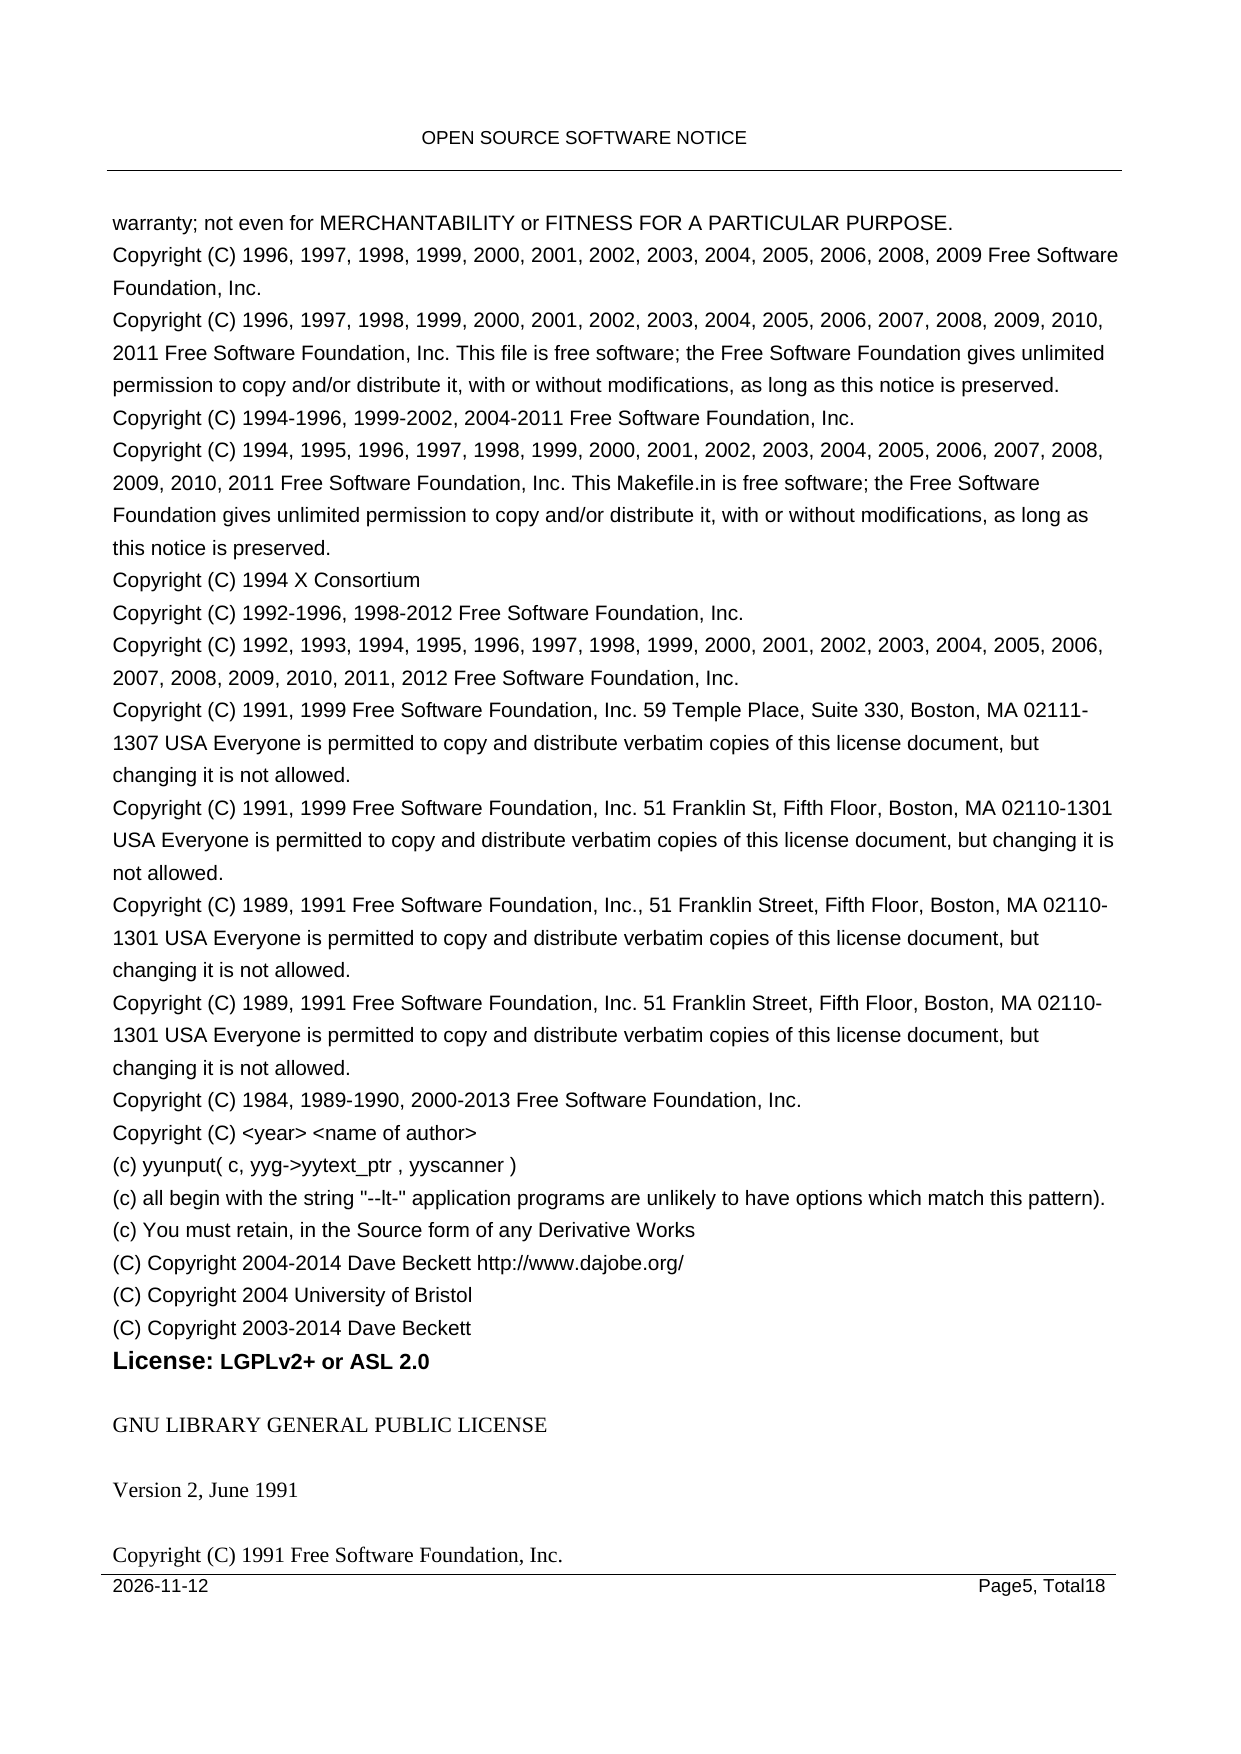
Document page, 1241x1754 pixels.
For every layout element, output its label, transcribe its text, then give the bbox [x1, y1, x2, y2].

text Copyright (C) 1994 X Consortium [112, 564, 1128, 596]
text Copyright (C) 1994, 1995, 1996, 1997, 1998, 1999, 2000, 2001, 2002, 2003, 2004, 2005, 2006, 2007, 2008, 2009, 2010, 2011 Free Software Foundation, Inc. This Makefile.in is free software; the Free Software Foundation gives unlimited permission to copy and/or distribute it, with or without modifications, as long as this notice is preserved. [112, 434, 1128, 564]
text Copyright (C) 1991, 1999 Free Software Foundation, Inc. 59 Temple Place, Suite 330, Boston, MA 02111-1307 USA Everyone is permitted to copy and distribute verbatim copies of this license document, but changing it is not allowed. [112, 694, 1128, 791]
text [112, 206, 1128, 239]
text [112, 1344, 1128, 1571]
text Copyright (C) 1992-1996, 1998-2012 Free Software Foundation, Inc. [112, 596, 1128, 629]
text Copyright (C) 1996, 1997, 1998, 1999, 2000, 2001, 2002, 2003, 2004, 2005, 2006, 2008, 2009 Free Software Foundation, Inc. [112, 239, 1128, 304]
text Copyright (C) <year> <name of author> [112, 1116, 1128, 1149]
text (c) all begin with the string "--lt-" application programs are unlikely to have options which match this pattern). [112, 1181, 1128, 1214]
text Copyright (C) 1989, 1991 Free Software Foundation, Inc. 51 Franklin Street, Fifth Floor, Boston, MA 02110-1301 USA Everyone is permitted to copy and distribute verbatim copies of this license document, but changing it is not allowed. [112, 986, 1128, 1084]
text (C) Copyright 2004-2014 Dave Beckett http://www.dajobe.org/ [112, 1246, 1128, 1279]
text (c) yyunput( c, yyg->yytext_ptr , yyscanner ) [112, 1149, 1128, 1181]
text Copyright (C) 1994-1996, 1999-2002, 2004-2011 Free Software Foundation, Inc. [112, 401, 1128, 434]
text (C) Copyright 2004 University of Bristol [112, 1279, 1128, 1311]
text Copyright (C) 1989, 1991 Free Software Foundation, Inc., 51 Franklin Street, Fifth Floor, Boston, MA 02110-1301 USA Everyone is permitted to copy and distribute verbatim copies of this license document, but changing it is not allowed. [112, 889, 1128, 986]
text Copyright (C) 1992, 1993, 1994, 1995, 1996, 1997, 1998, 1999, 2000, 2001, 2002, 2003, 2004, 2005, 2006, 2007, 2008, 2009, 2010, 2011, 2012 Free Software Foundation, Inc. [112, 629, 1128, 694]
text Copyright (C) 1991, 1999 Free Software Foundation, Inc. 51 Franklin St, Fifth Floor, Boston, MA 02110-1301 USA Everyone is permitted to copy and distribute verbatim copies of this license document, but changing it is not allowed. [112, 791, 1128, 889]
text Copyright (C) 1996, 1997, 1998, 1999, 2000, 2001, 2002, 2003, 2004, 2005, 2006, 2007, 2008, 2009, 2010, 2011 Free Software Foundation, Inc. This file is free software; the Free Software Foundation gives unlimited permission to copy and/or distribute it, with or without modifications, as long as this notice is preserved. [112, 304, 1128, 401]
text Copyright (C) 1984, 1989-1990, 2000-2013 Free Software Foundation, Inc. [112, 1084, 1128, 1116]
text (C) Copyright 2003-2014 Dave Beckett [112, 1311, 1128, 1344]
text (c) You must retain, in the Source form of any Derivative Works [112, 1214, 1128, 1246]
